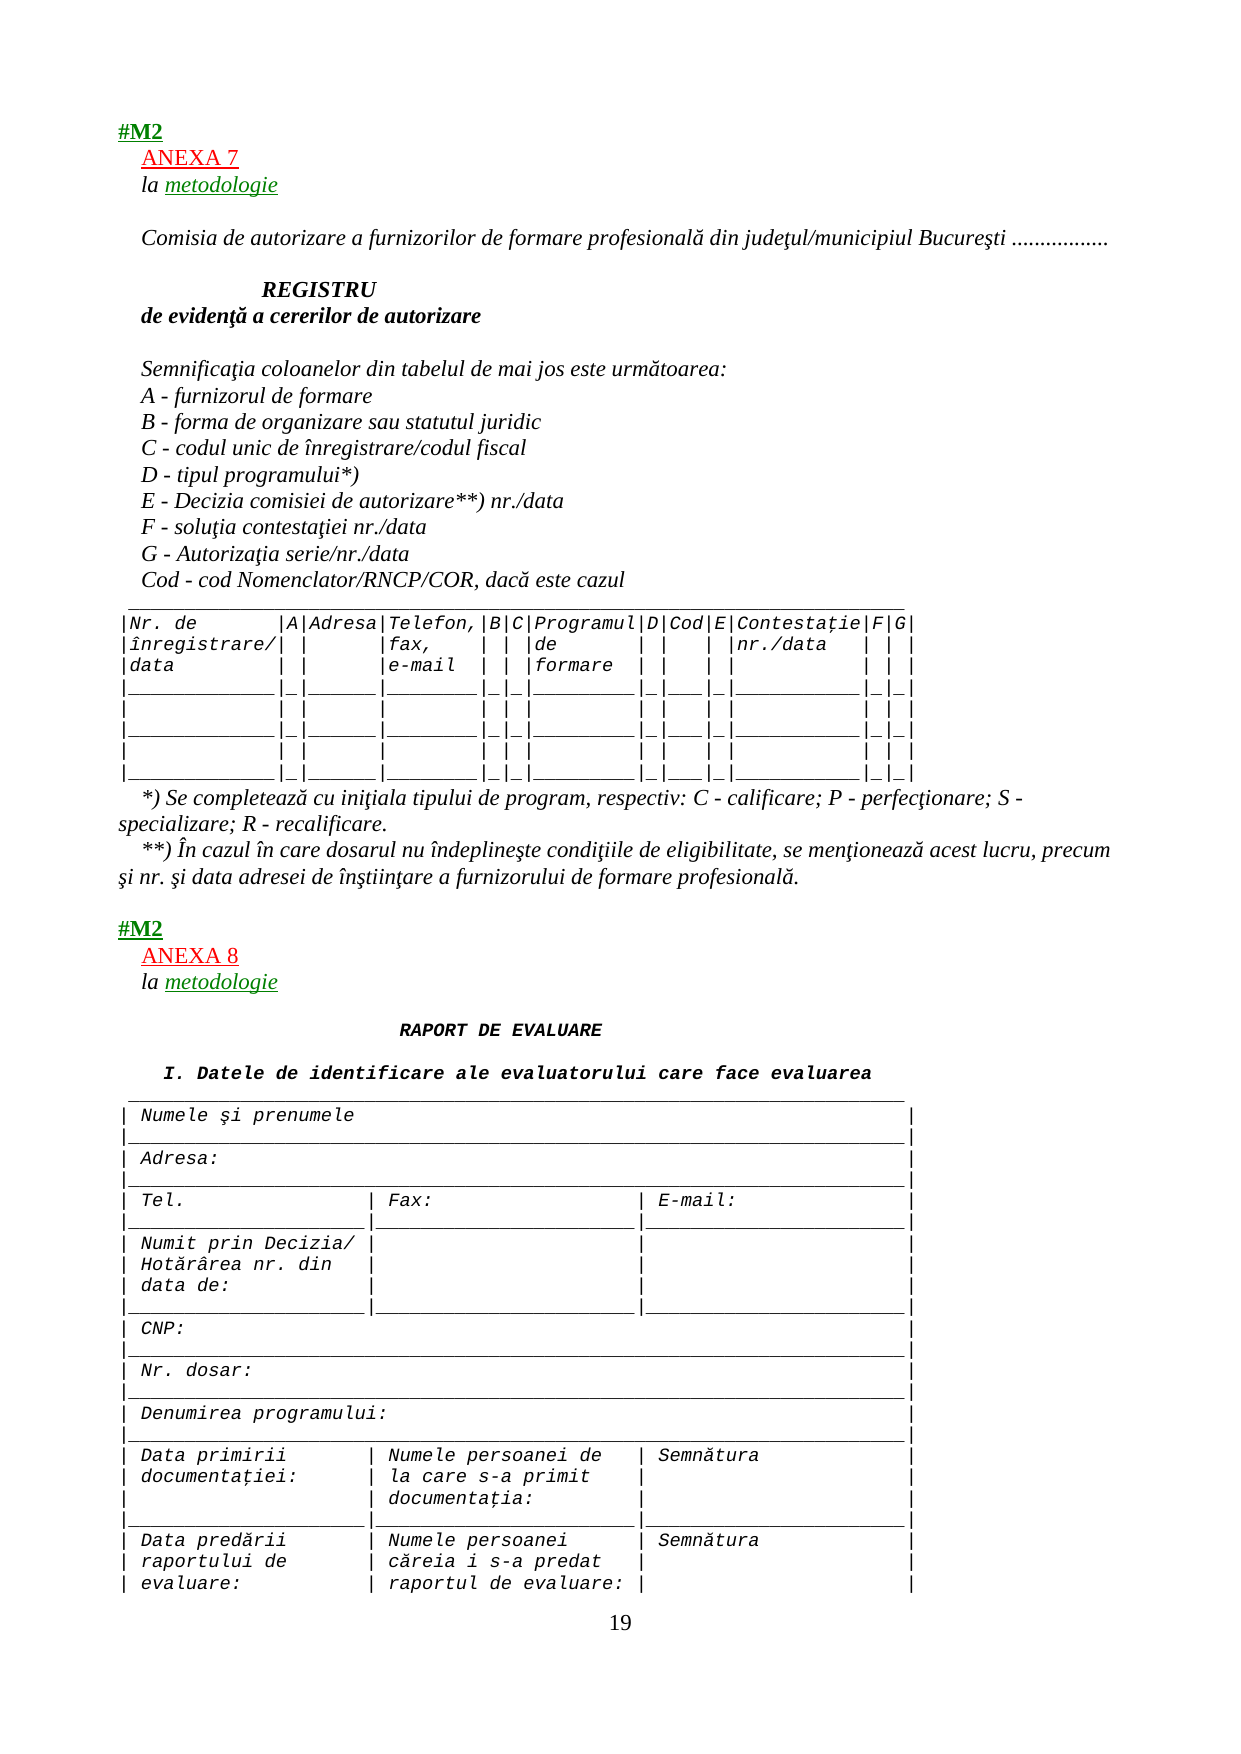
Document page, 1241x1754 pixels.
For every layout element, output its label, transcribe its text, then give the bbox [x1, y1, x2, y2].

text F - soluţia contestaţiei nr./data [118, 513, 1122, 540]
text A - furnizorul de formare [118, 382, 1122, 408]
text |_____________________________________________________________________| [118, 1382, 1122, 1403]
text | documentaţiei: | la care s-a primit | | [118, 1467, 1122, 1488]
text Comisia de autorizare a furnizorilor de formare profesională din judeţul/municipiul Bucureşti ................. [118, 223, 1122, 250]
text I. Datele de identificare ale evaluatorului care face evaluarea [118, 1063, 1122, 1085]
text |_____________________|_______________________|_______________________| [118, 1212, 1122, 1233]
text |_____________________________________________________________________| [118, 1127, 1122, 1148]
text | Numit prin Decizia/ | | | [118, 1233, 1122, 1255]
text #M2 [118, 916, 1122, 942]
text | Nr. dosar: | [118, 1361, 1122, 1382]
text la metodologie [118, 171, 1122, 197]
text ANEXA 7 [118, 144, 1122, 171]
text | data de: | | | [118, 1276, 1122, 1297]
text | | documentaţia: | | [118, 1488, 1122, 1510]
text | Denumirea programului: | [118, 1403, 1122, 1425]
text | | | | | | | | | | | | | | [118, 741, 1122, 762]
text |_____________________________________________________________________| [118, 1170, 1122, 1191]
text | CNP: | [118, 1318, 1122, 1340]
text ANEXA 8 [118, 942, 1122, 968]
text |_____________|_|______|________|_|_|_________|_|___|_|___________|_|_| [118, 677, 1122, 699]
text G - Autorizaţia serie/nr./data [118, 540, 1122, 566]
text | Tel. | Fax: | E-mail: | [118, 1191, 1122, 1212]
text | Data primirii | Numele persoanei de | Semnătura | [118, 1446, 1122, 1467]
text | Adresa: | [118, 1148, 1122, 1170]
text #M2 [118, 118, 1122, 144]
text |_____________________________________________________________________| [118, 1425, 1122, 1446]
text _____________________________________________________________________ [118, 1085, 1122, 1106]
text |_____________|_|______|________|_|_|_________|_|___|_|___________|_|_| [118, 720, 1122, 741]
text | Numele şi prenumele | [118, 1106, 1122, 1127]
text |înregistrare/| | |fax, | | |de | | | |nr./data | | | [118, 635, 1122, 656]
text REGISTRU [118, 276, 1122, 303]
text D - tipul programului*) [118, 461, 1122, 487]
text |_____________|_|______|________|_|_|_________|_|___|_|___________|_|_| [118, 762, 1122, 784]
text C - codul unic de înregistrare/codul fiscal [118, 434, 1122, 461]
text | evaluare: | raportul de evaluare: | | [118, 1573, 1122, 1595]
text |_____________________|_______________________|_______________________| [118, 1297, 1122, 1318]
text |Nr. de |A|Adresa|Telefon,|B|C|Programul|D|Cod|E|Contestaţie|F|G| [118, 614, 1122, 635]
text B - forma de organizare sau statutul juridic [118, 408, 1122, 434]
text **) În cazul în care dosarul nu îndeplineşte condiţiile de eligibilitate, se menţionează acest lucru, precum şi nr. şi data adresei de înştiinţare a furnizorului de formare profesională. [118, 836, 1122, 889]
text | raportului de | căreia i s-a predat | | [118, 1552, 1122, 1573]
text | Data predării | Numele persoanei | Semnătura | [118, 1531, 1122, 1552]
text Cod - cod Nomenclator/RNCP/COR, dacă este cazul [118, 566, 1122, 592]
text RAPORT DE EVALUARE [118, 1021, 1122, 1042]
text | Hotărârea nr. din | | | [118, 1255, 1122, 1276]
text Semnificaţia coloanelor din tabelul de mai jos este următoarea: [118, 355, 1122, 382]
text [118, 1510, 1122, 1531]
text la metodologie [118, 968, 1122, 994]
text | | | | | | | | | | | | | | [118, 699, 1122, 720]
text _____________________________________________________________________ [118, 592, 1122, 614]
text E - Decizia comisiei de autorizare**) nr./data [118, 487, 1122, 513]
text |_____________________________________________________________________| [118, 1340, 1122, 1361]
text de evidenţă a cererilor de autorizare [118, 303, 1122, 329]
text |data | | |e-mail | | |formare | | | | | | | [118, 656, 1122, 677]
text *) Se completează cu iniţiala tipului de program, respectiv: C - calificare; P - perfecţionare; S - specializare; R - recalificare. [118, 784, 1122, 836]
